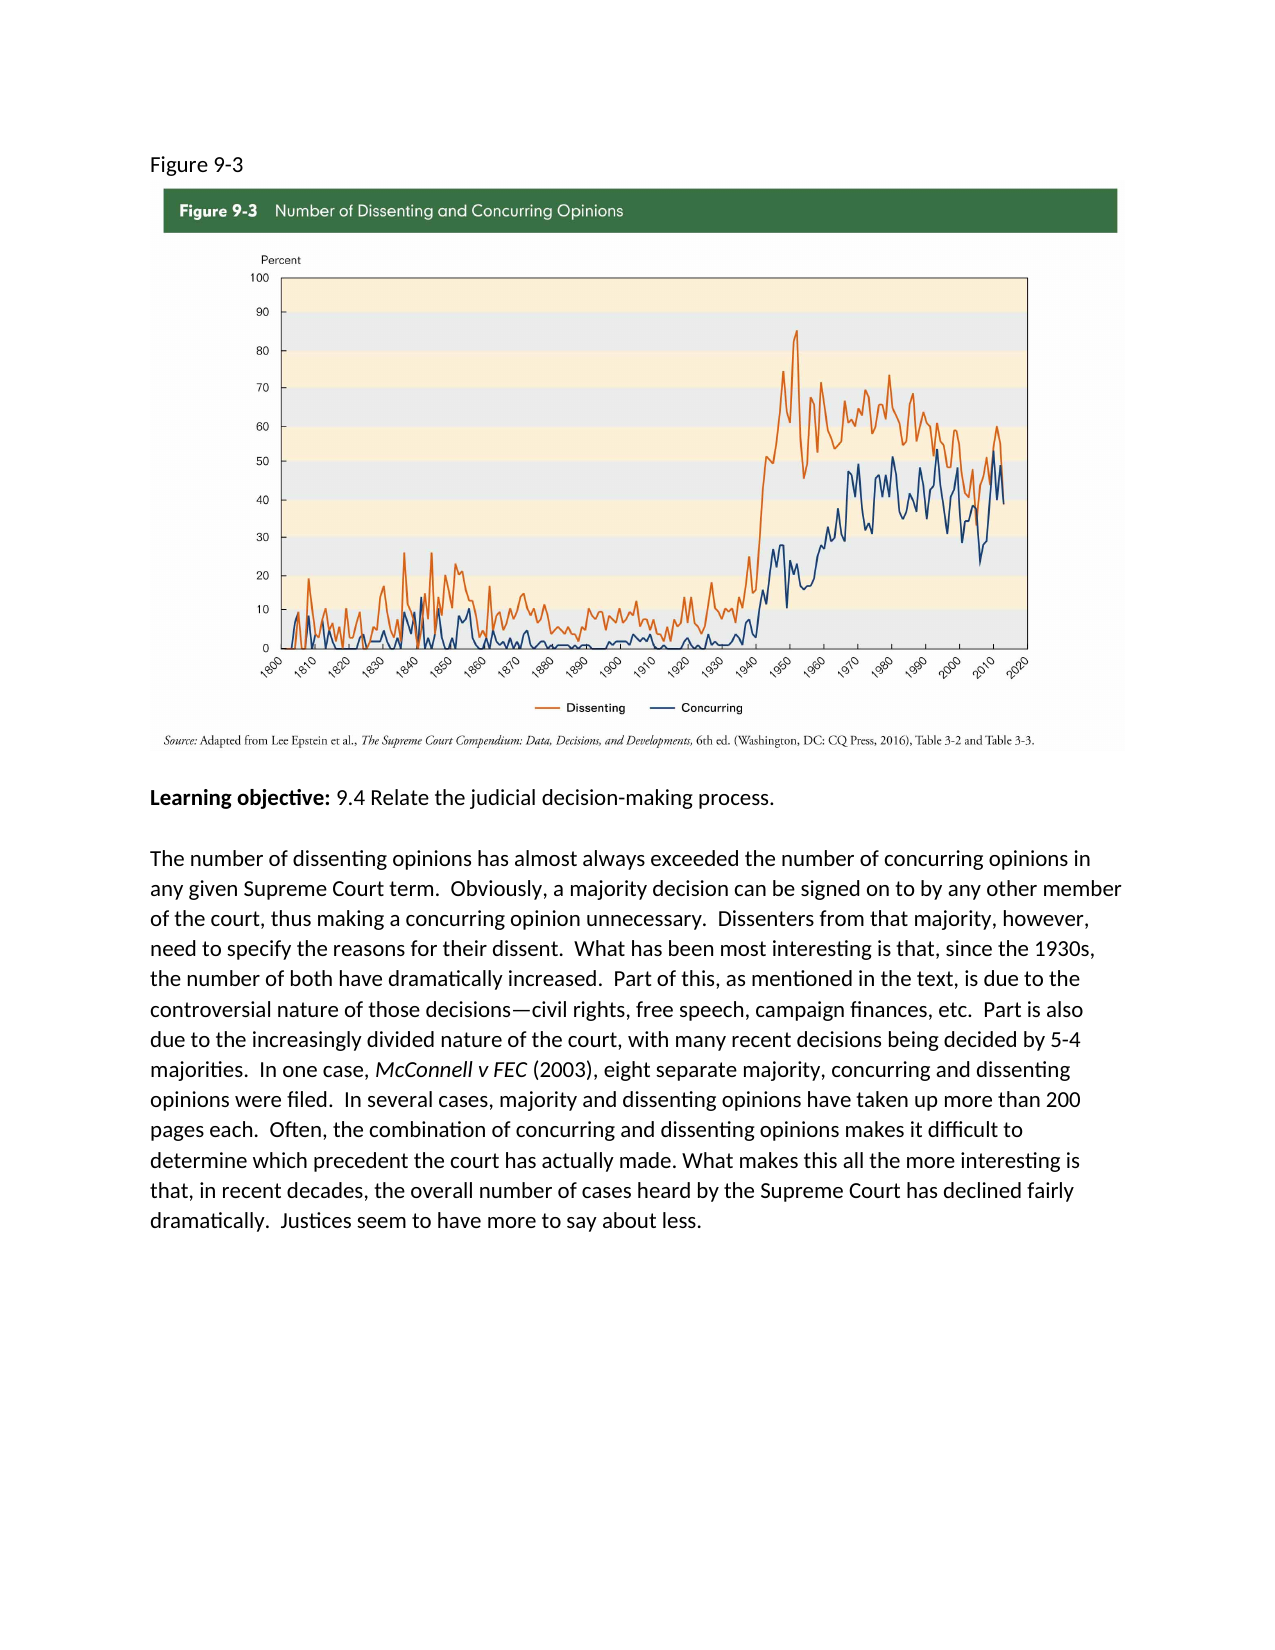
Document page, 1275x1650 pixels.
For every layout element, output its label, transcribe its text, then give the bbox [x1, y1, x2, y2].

text Learning objective: 9.4 Relate the judicial decision-making process. [150, 783, 1125, 811]
text The number of dissenting opinions has almost always exceeded the number of concurring opinions in any given Supreme Court term. Obviously, a majority decision can be signed on to by any other member of the court, thus making a concurring opinion unnecessary. Dissenters from that majority, however, need to specify the reasons for their dissent. What has been most interesting is that, since the 1930s, the number of both have dramatically increased. Part of this, as mentioned in the text, is due to the controversial nature of those decisions—civil rights, free speech, campaign finances, etc. Part is also due to the increasingly divided nature of the court, with many recent decisions being decided by 5-4 majorities. In one case, McConnell v FEC (2003), eight separate majority, concurring and dissenting opinions were filed. In several cases, majority and dissenting opinions have taken up more than 200 pages each. Often, the combination of concurring and dissenting opinions makes it difficult to determine which precedent the court has actually made. What makes this all the more interesting is that, in recent decades, the overall number of cases heard by the Supreme Court has declined fairly dramatically. Justices seem to have more to say about less. [150, 844, 1125, 1234]
text Figure 9-3 [150, 150, 1125, 178]
picture [150, 180, 1125, 751]
